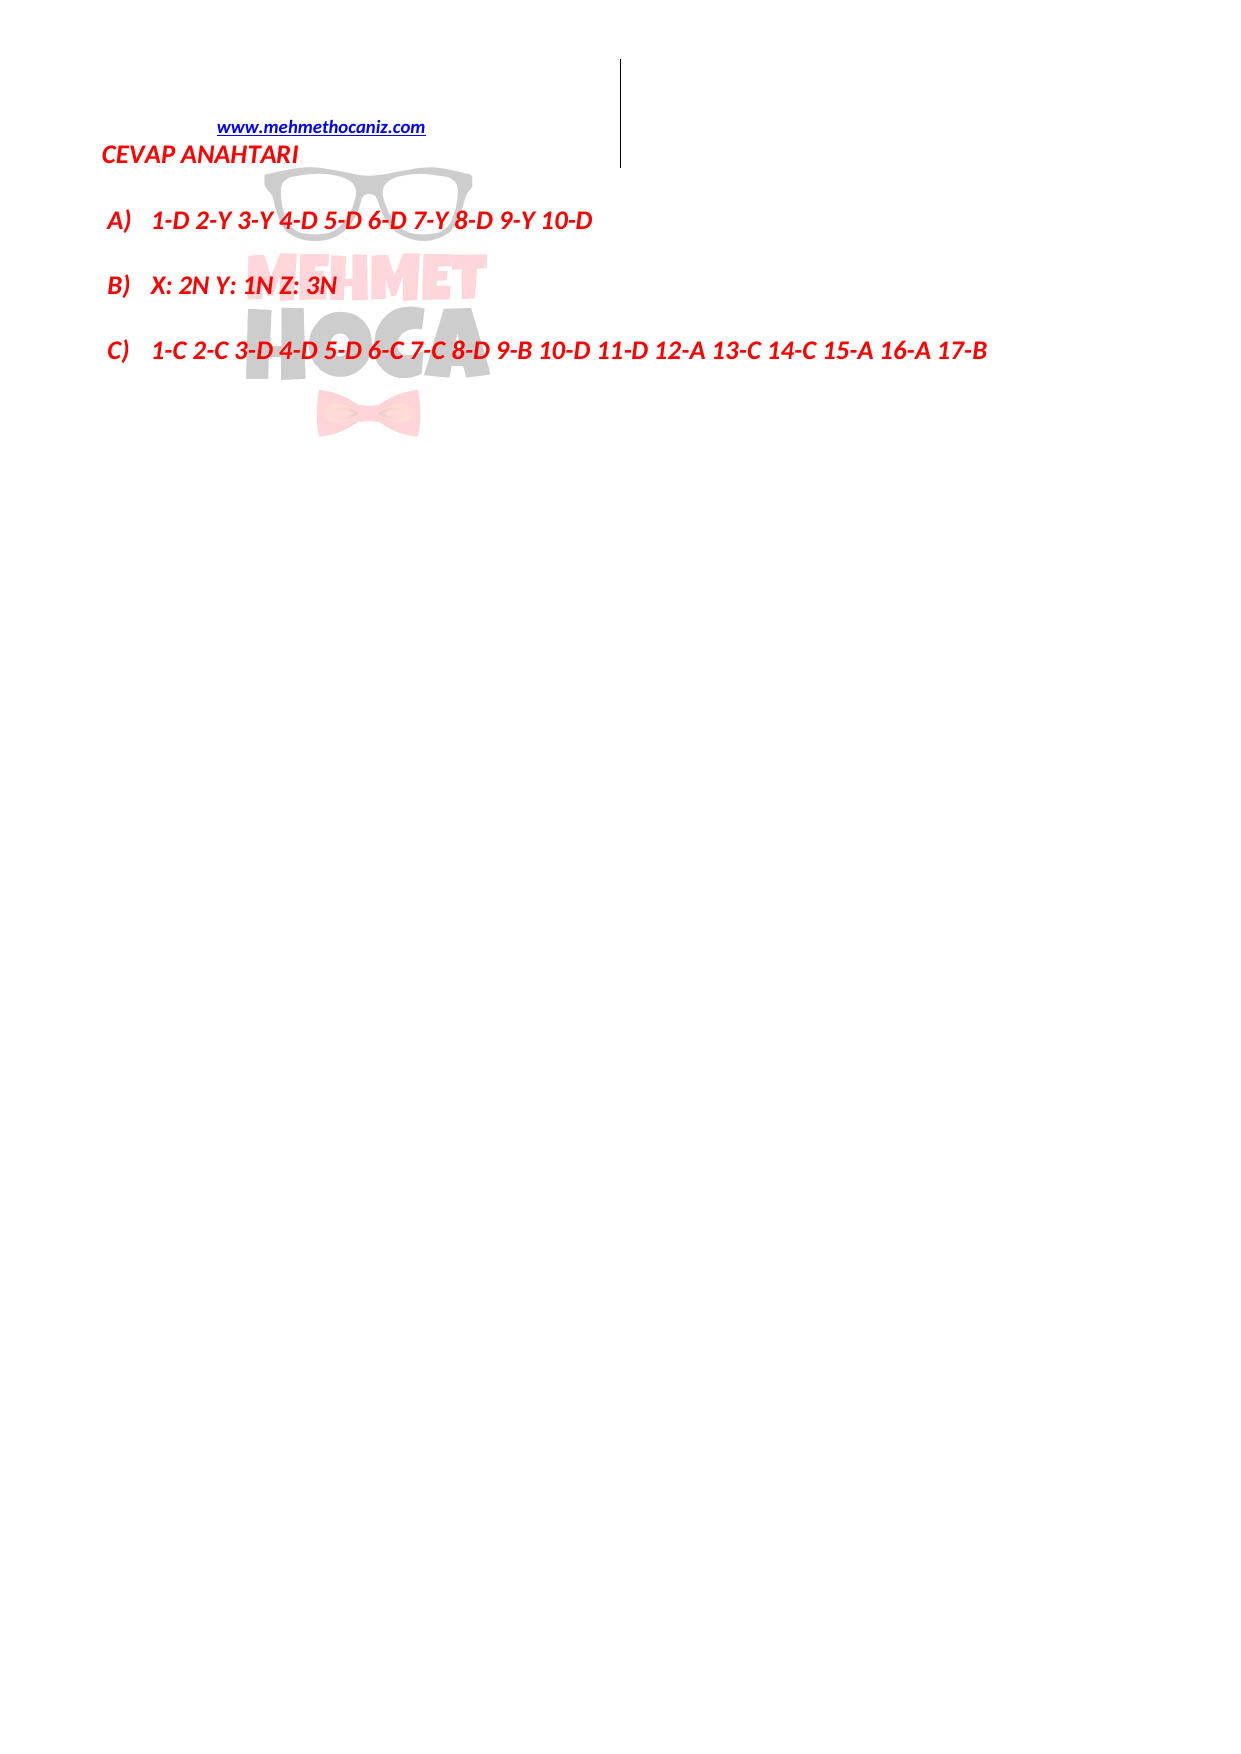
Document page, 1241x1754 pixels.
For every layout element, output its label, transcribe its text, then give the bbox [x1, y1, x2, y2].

text www.mehmethocaniz.com [59, 115, 583, 138]
